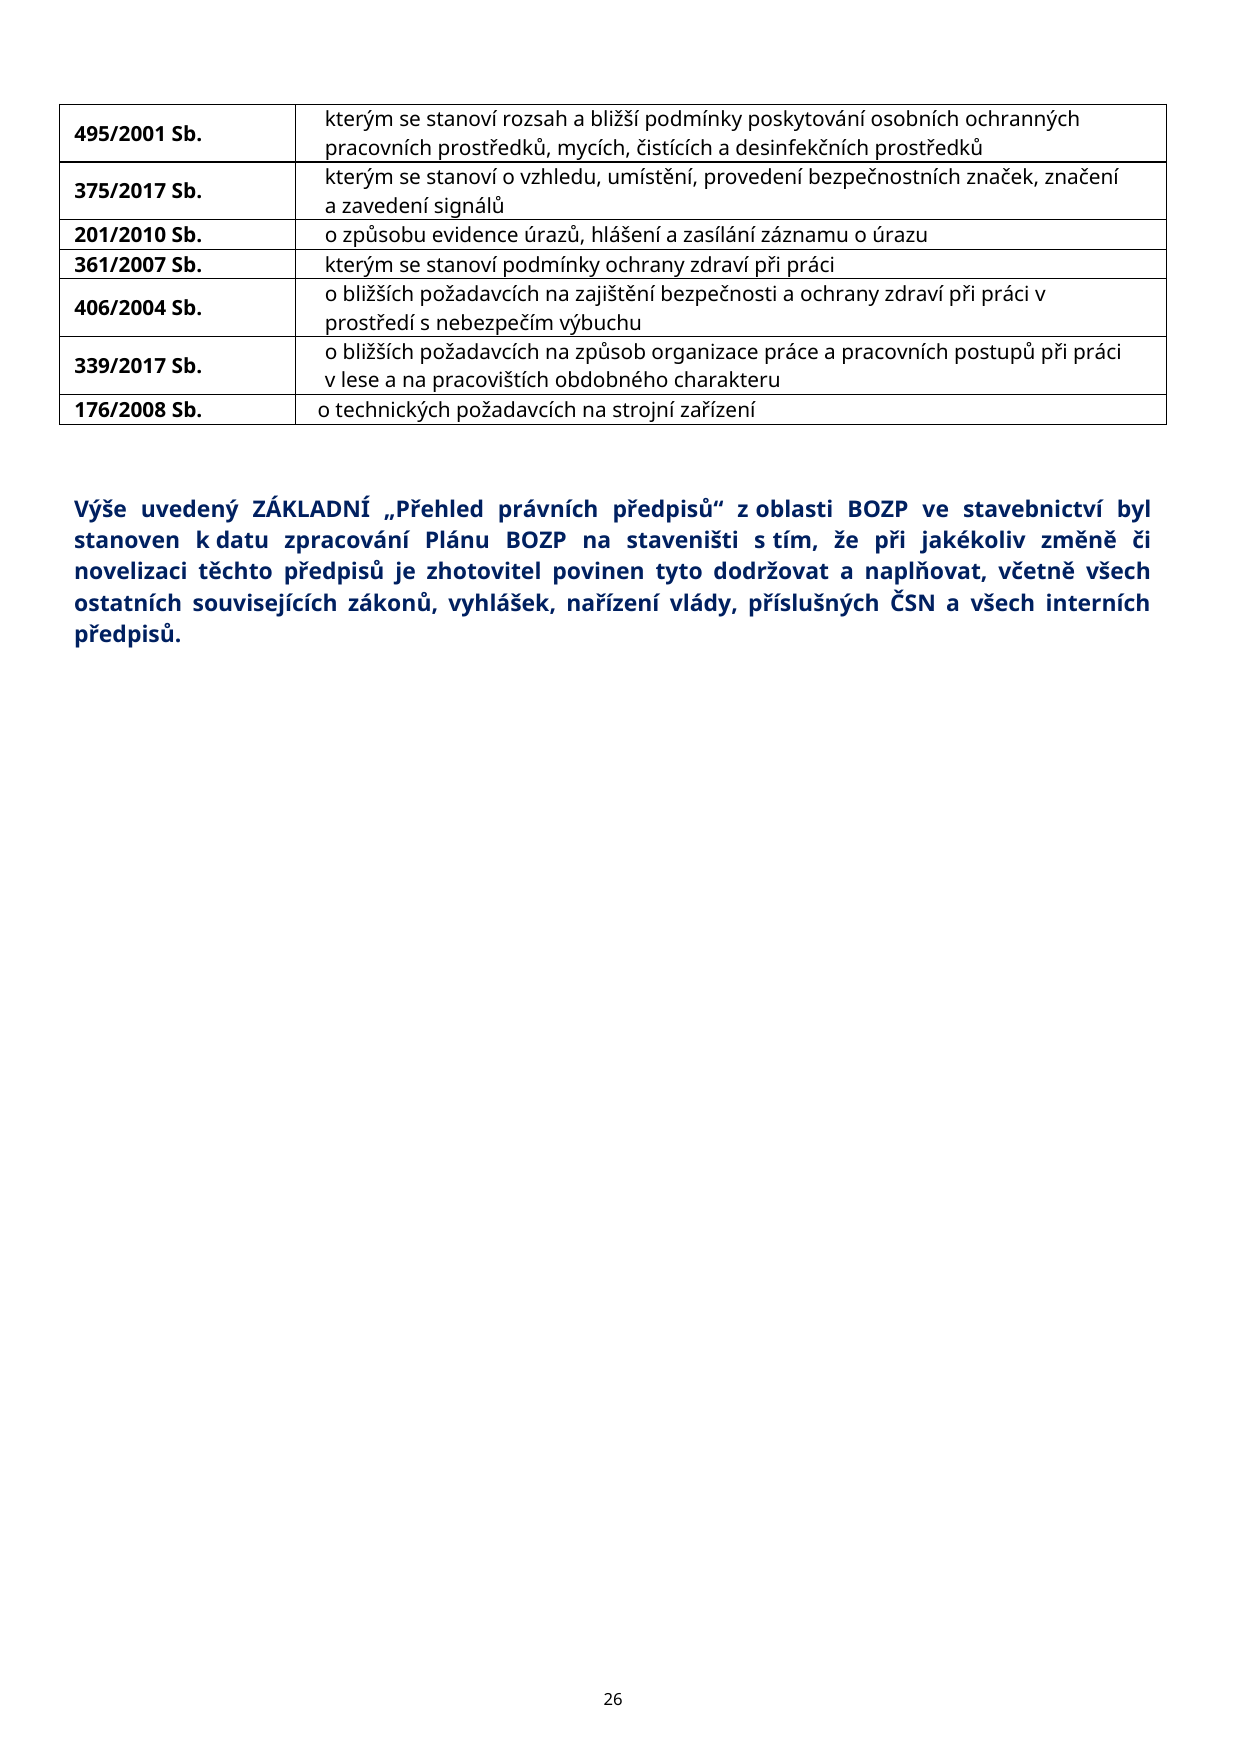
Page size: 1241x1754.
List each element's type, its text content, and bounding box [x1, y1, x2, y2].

table_cell 176/2008 Sb. [60, 395, 295, 423]
table_cell o technických požadavcích na strojní zařízení [296, 395, 1166, 423]
table_cell 375/2017 Sb. [60, 163, 295, 219]
table_cell 361/2007 Sb. [60, 250, 295, 278]
table_cell o bližších požadavcích na zajištění bezpečnosti a ochrany zdraví při práci v prostředí s nebezpečím výbuchu [296, 279, 1166, 336]
table_cell kterým se stanoví podmínky ochrany zdraví při práci [296, 250, 1166, 278]
table_cell o způsobu evidence úrazů, hlášení a zasílání záznamu o úrazu [296, 220, 1166, 249]
table_cell kterým se stanoví o vzhledu, umístění, provedení bezpečnostních značek, značení a zavedení signálů [296, 163, 1166, 219]
table_cell kterým se stanoví rozsah a bližší podmínky poskytování osobních ochranných pracovních prostředků, mycích, čistících a desinfekčních prostředků [296, 105, 1166, 161]
table_cell o bližších požadavcích na způsob organizace práce a pracovních postupů při práci v lese a na pracovištích obdobného charakteru [296, 337, 1166, 394]
table_cell 495/2001 Sb. [60, 105, 295, 161]
table_cell 201/2010 Sb. [60, 220, 295, 249]
table_cell 406/2004 Sb. [60, 279, 295, 336]
table_cell 339/2017 Sb. [60, 337, 295, 394]
text Výše uvedený ZÁKLADNÍ „Přehled právních předpisů“ z oblasti BOZP ve stavebnictví byl stanoven k datu zpracování Plánu BOZP na staveništi s tím, že při jakékoliv změně či novelizaci těchto předpisů je zhotovitel povinen tyto dodržovat a naplňovat, včetně všech ostatních souvisejících zákonů, vyhlášek, nařízení vlády, příslušných ČSN a všech interních předpisů. [74, 493, 1152, 649]
